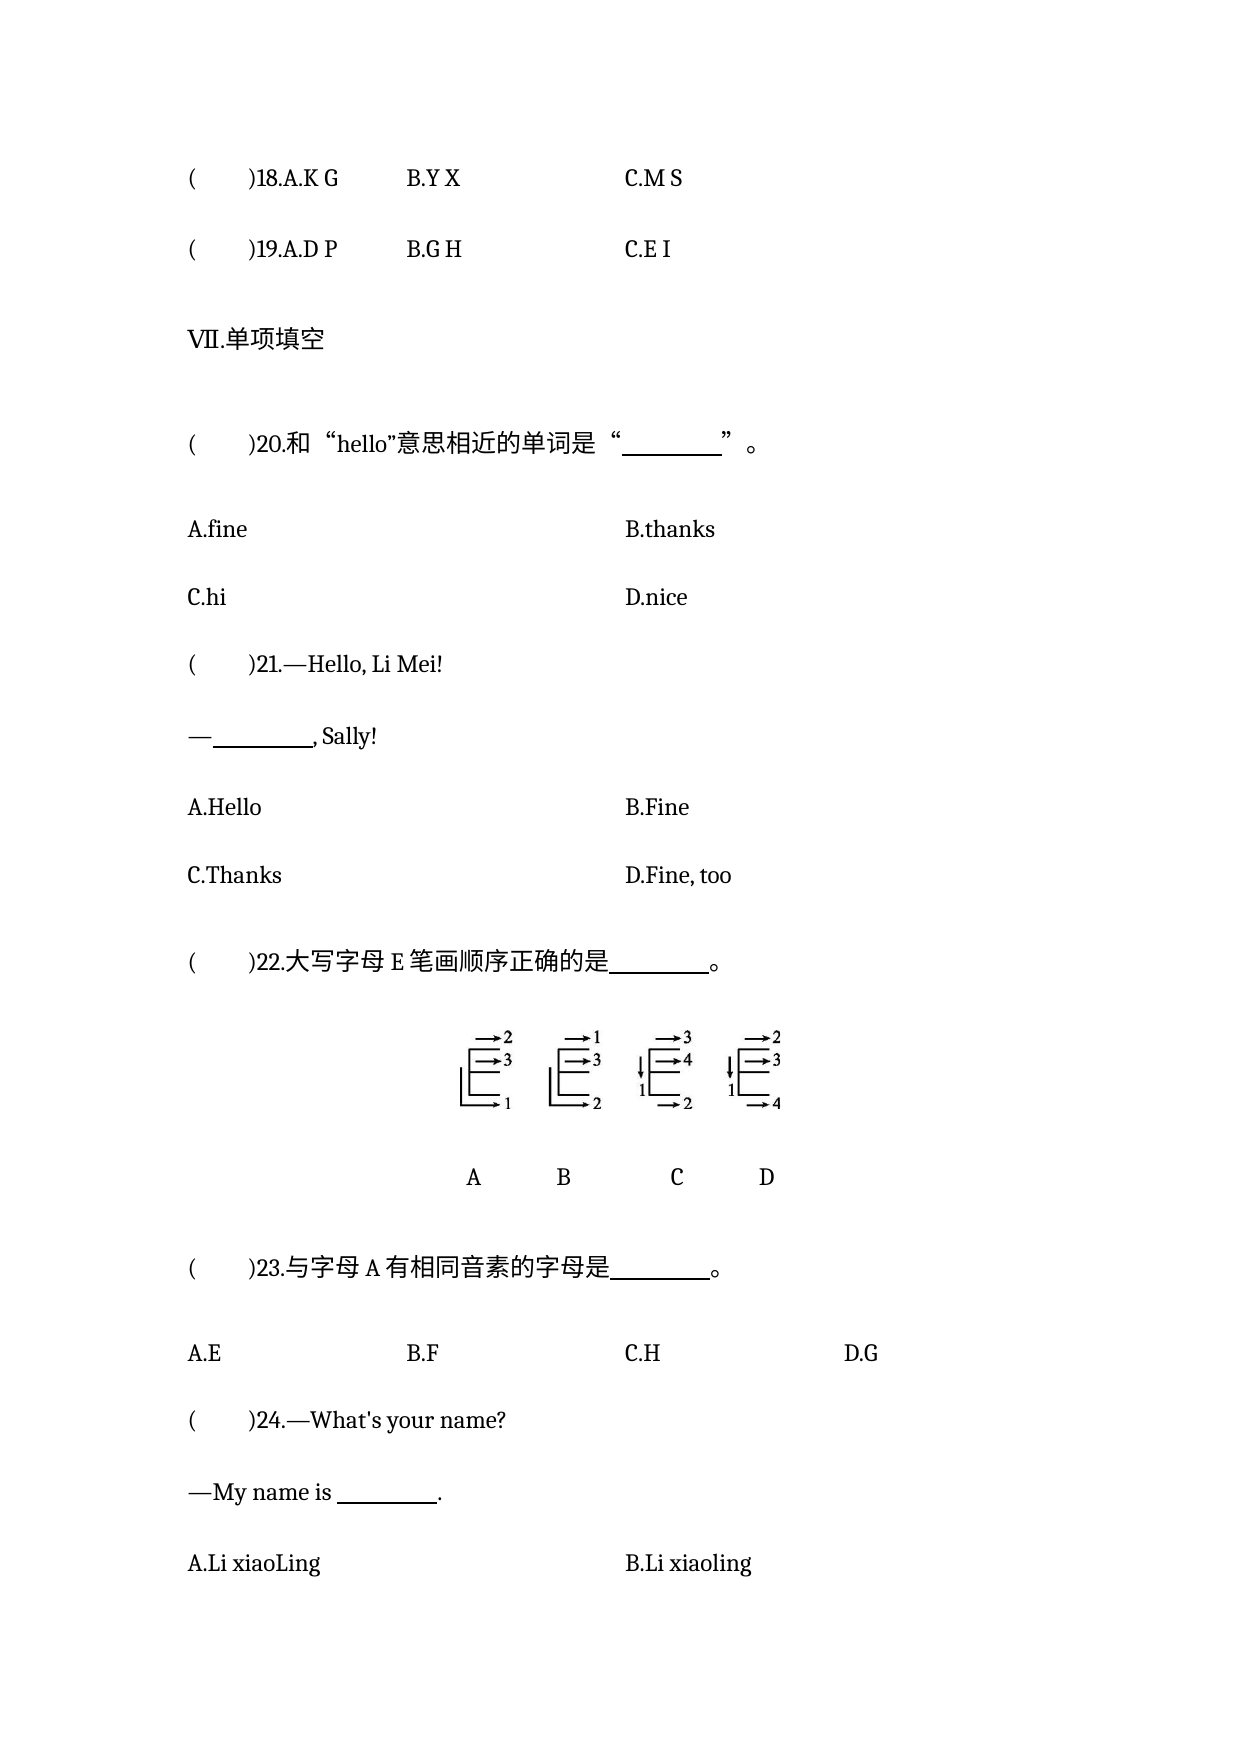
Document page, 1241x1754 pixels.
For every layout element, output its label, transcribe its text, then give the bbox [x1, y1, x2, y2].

text ( )23.与字母A有相同音素的字母是 。 [187, 1233, 1053, 1298]
text C.Thanks D.Fine, too [187, 859, 1053, 891]
text ( )20.和“hello”意思相近的单词是“ ”。 [187, 409, 1053, 474]
text A.Li xiaoLing B.Li xiaoling [187, 1547, 1053, 1580]
text —My name is . [187, 1476, 1053, 1508]
text ( )24.—What's your name? [187, 1404, 1053, 1437]
text ( )18.A.K G B.Y X C.M S [187, 162, 1053, 194]
text C.hi D.nice [187, 581, 1053, 613]
text ( )22.大写字母E笔画顺序正确的是 。 [187, 927, 1053, 992]
text A.Hello B.Fine [187, 791, 1053, 824]
text ( )21.—Hello, Li Mei! [187, 648, 1053, 681]
picture [460, 1030, 780, 1109]
text A.E B.F C.H D.G [187, 1337, 1053, 1369]
text A B C D [187, 1161, 1053, 1194]
text ( )19.A.D P B.G H C.E I [187, 233, 1053, 266]
text Ⅶ.单项填空 [187, 305, 1053, 370]
text A.fine B.thanks [187, 513, 1053, 545]
text — , Sally! [187, 720, 1053, 752]
